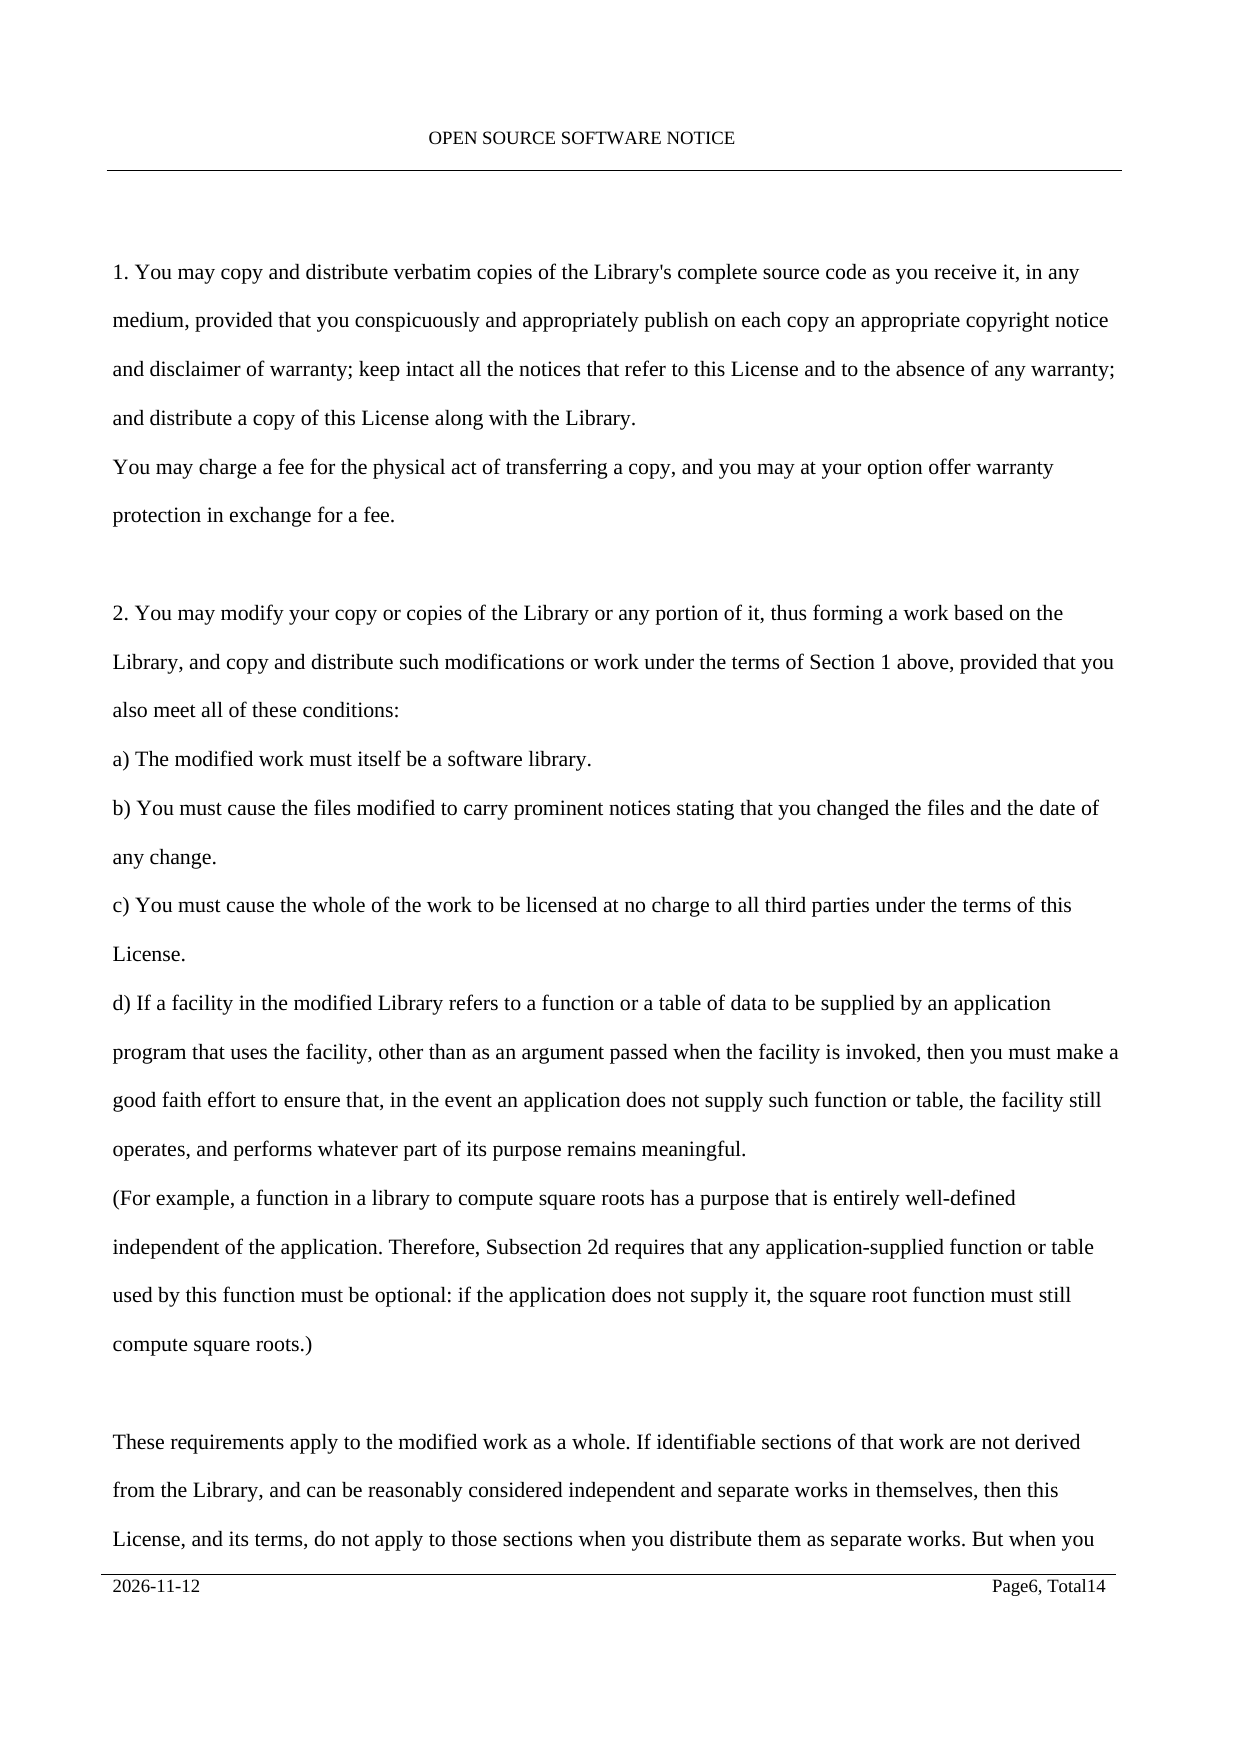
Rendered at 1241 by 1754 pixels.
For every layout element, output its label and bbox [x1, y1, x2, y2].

text [112, 206, 1128, 1555]
